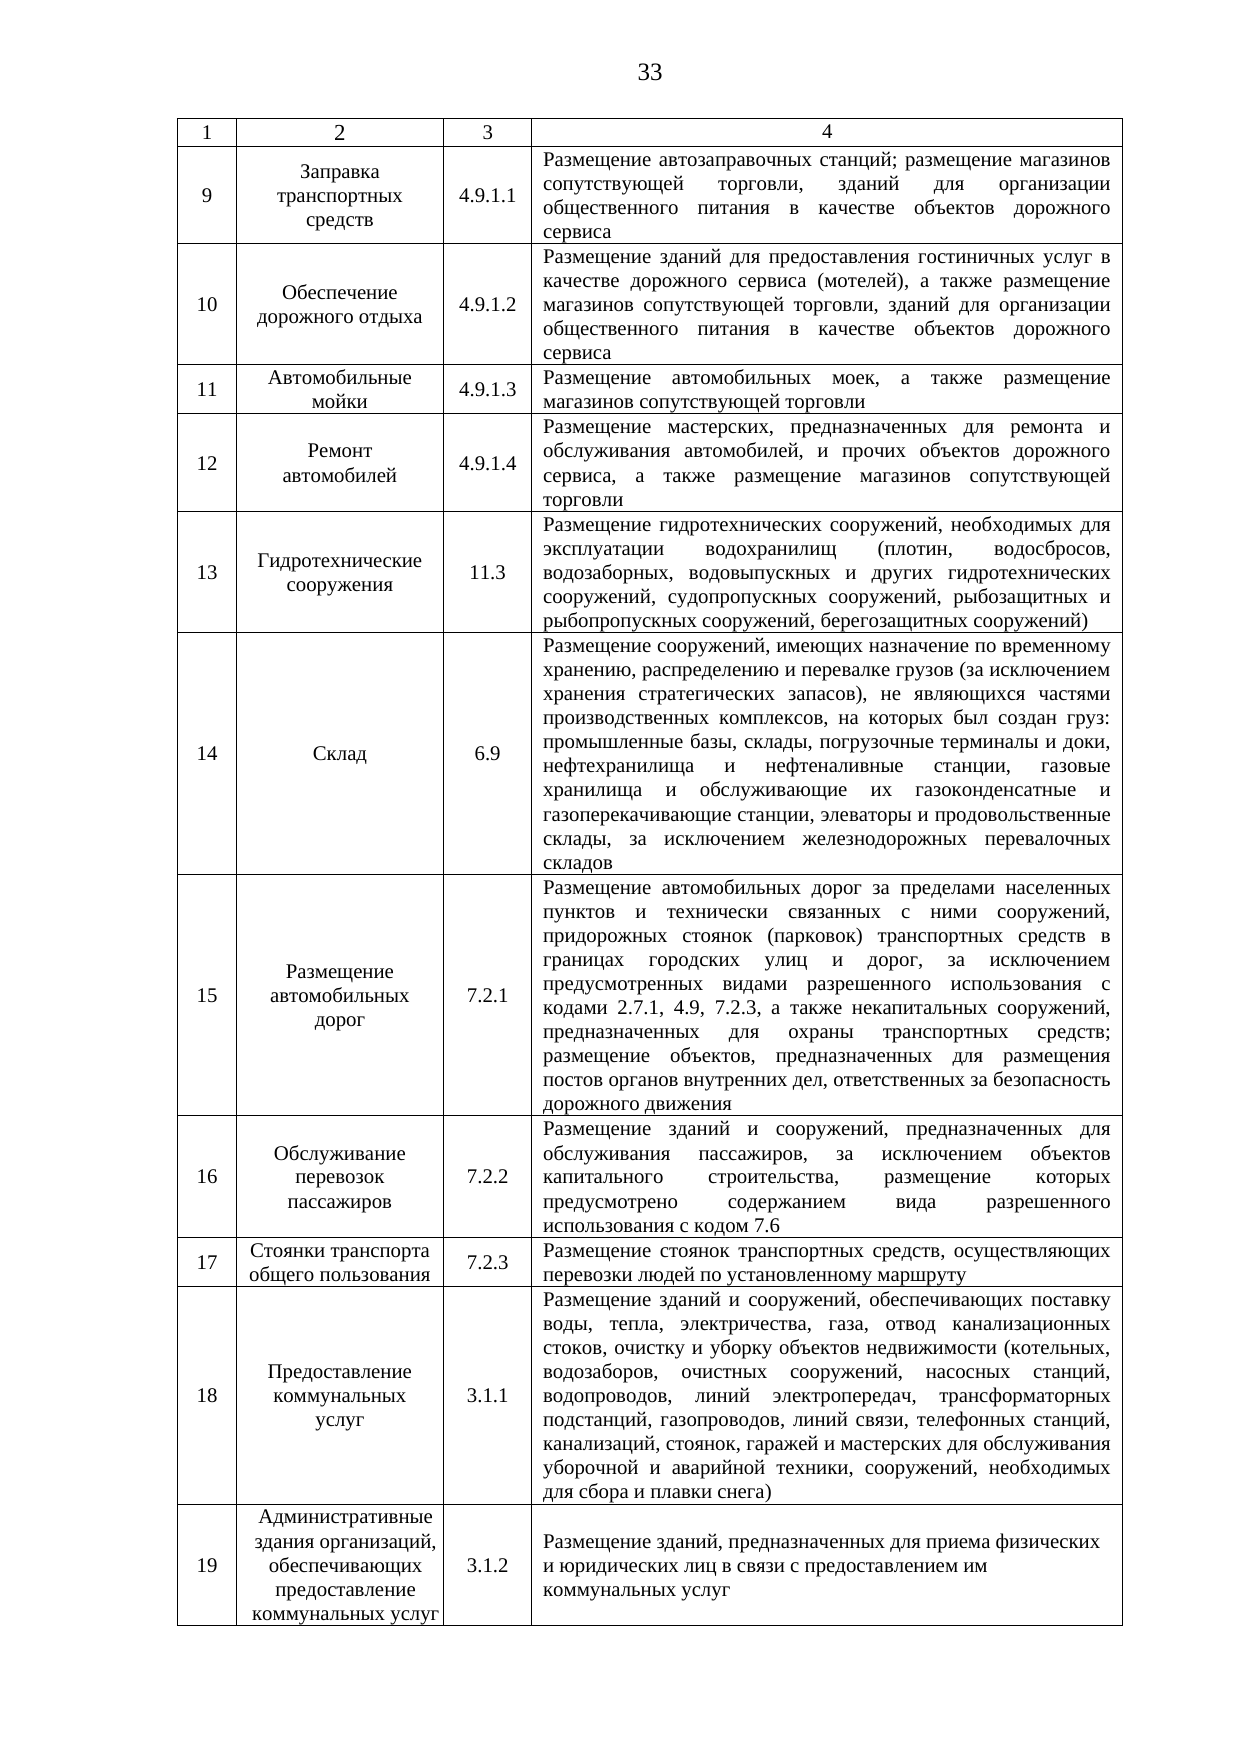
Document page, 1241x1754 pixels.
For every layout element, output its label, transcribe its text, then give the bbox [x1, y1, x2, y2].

table_cell 4 [532, 119, 1122, 146]
table_cell Размещение зданий и сооружений, предназначенных для обслуживания пассажиров, за исключением объектов капитального строительства, размещение которых предусмотрено содержанием вида разрешенного использования с кодом 7.6 [532, 1116, 1122, 1237]
table_cell Размещение сооружений, имеющих назначение по временному хранению, распределению и перевалке грузов (за исключением хранения стратегических запасов), не являющихся частями производственных комплексов, на которых был создан груз: промышленные базы, склады, погрузочные терминалы и доки, нефтехранилища и нефтеналивные станции, газовые хранилища и обслуживающие их газоконденсатные и газоперекачивающие станции, элеваторы и продовольственные склады, за исключением железнодорожных перевалочных складов [532, 633, 1122, 874]
table_cell 12 [178, 414, 236, 511]
table_cell 4.9.1.3 [444, 365, 531, 413]
table_cell Ремонт автомобилей [237, 414, 443, 511]
table_cell Склад [237, 633, 443, 874]
table_cell 7.2.2 [444, 1116, 531, 1237]
table_cell 16 [178, 1116, 236, 1237]
table_cell Автомобильные мойки [237, 365, 443, 413]
table_cell Размещение мастерских, предназначенных для ремонта и обслуживания автомобилей, и прочих объектов дорожного сервиса, а также размещение магазинов сопутствующей торговли [532, 414, 1122, 511]
table_cell 4.9.1.2 [444, 244, 531, 364]
table_cell Обеспечение дорожного отдыха [237, 244, 443, 364]
table_cell Обслуживание перевозок пассажиров [237, 1116, 443, 1237]
table_cell 17 [178, 1238, 236, 1286]
table_cell 2 [237, 119, 443, 146]
table_cell Гидротехнические сооружения [237, 512, 443, 632]
table_cell Размещение зданий и сооружений, обеспечивающих поставку воды, тепла, электричества, газа, отвод канализационных стоков, очистку и уборку объектов недвижимости (котельных, водозаборов, очистных сооружений, насосных станций, водопроводов, линий электропередач, трансформаторных подстанций, газопроводов, линий связи, телефонных станций, канализаций, стоянок, гаражей и мастерских для обслуживания уборочной и аварийной техники, сооружений, необходимых для сбора и плавки снега) [532, 1287, 1122, 1503]
table_cell 6.9 [444, 633, 531, 874]
table_cell 3.1.2 [444, 1505, 531, 1625]
table_cell 11.3 [444, 512, 531, 632]
table_cell Размещение зданий, предназначенных для приема физических и юридических лиц в связи с предоставлением им коммунальных услуг [532, 1505, 1122, 1625]
table_cell 18 [178, 1287, 236, 1503]
table_cell Размещение автомобильных моек, а также размещение магазинов сопутствующей торговли [532, 365, 1122, 413]
table_cell 13 [178, 512, 236, 632]
table_cell 3 [444, 119, 531, 146]
table_cell 1 [178, 119, 236, 146]
table_cell 7.2.1 [444, 875, 531, 1115]
table_cell Предоставление коммунальных услуг [237, 1287, 443, 1503]
table_cell Размещение зданий для предоставления гостиничных услуг в качестве дорожного сервиса (мотелей), а также размещение магазинов сопутствующей торговли, зданий для организации общественного питания в качестве объектов дорожного сервиса [532, 244, 1122, 364]
table_cell 4.9.1.4 [444, 414, 531, 511]
table_cell 4.9.1.1 [444, 147, 531, 243]
table_cell Размещение автомобильных дорог [237, 875, 443, 1115]
table_cell 19 [178, 1505, 236, 1625]
table_cell Административные здания организаций, обеспечивающих предоставление коммунальных услуг [237, 1505, 443, 1625]
table_cell Заправка транспортных средств [237, 147, 443, 243]
table_cell 9 [178, 147, 236, 243]
table_cell 10 [178, 244, 236, 364]
table_cell 3.1.1 [444, 1287, 531, 1503]
table_cell Размещение стоянок транспортных средств, осуществляющих перевозки людей по установленному маршруту [532, 1238, 1122, 1286]
table_cell Размещение автомобильных дорог за пределами населенных пунктов и технически связанных с ними сооружений, придорожных стоянок (парковок) транспортных средств в границах городских улиц и дорог, за исключением предусмотренных видами разрешенного использования с кодами 2.7.1, 4.9, 7.2.3, а также некапитальных сооружений, предназначенных для охраны транспортных средств; размещение объектов, предназначенных для размещения постов органов внутренних дел, ответственных за безопасность дорожного движения [532, 875, 1122, 1115]
table_cell 7.2.3 [444, 1238, 531, 1286]
table_cell 15 [178, 875, 236, 1115]
table_cell Размещение автозаправочных станций; размещение магазинов сопутствующей торговли, зданий для организации общественного питания в качестве объектов дорожного сервиса [532, 147, 1122, 243]
table_cell Размещение гидротехнических сооружений, необходимых для эксплуатации водохранилищ (плотин, водосбросов, водозаборных, водовыпускных и других гидротехнических сооружений, судопропускных сооружений, рыбозащитных и рыбопропускных сооружений, берегозащитных сооружений) [532, 512, 1122, 632]
table_cell 14 [178, 633, 236, 874]
table_cell 11 [178, 365, 236, 413]
table_cell Стоянки транспорта общего пользования [237, 1238, 443, 1286]
